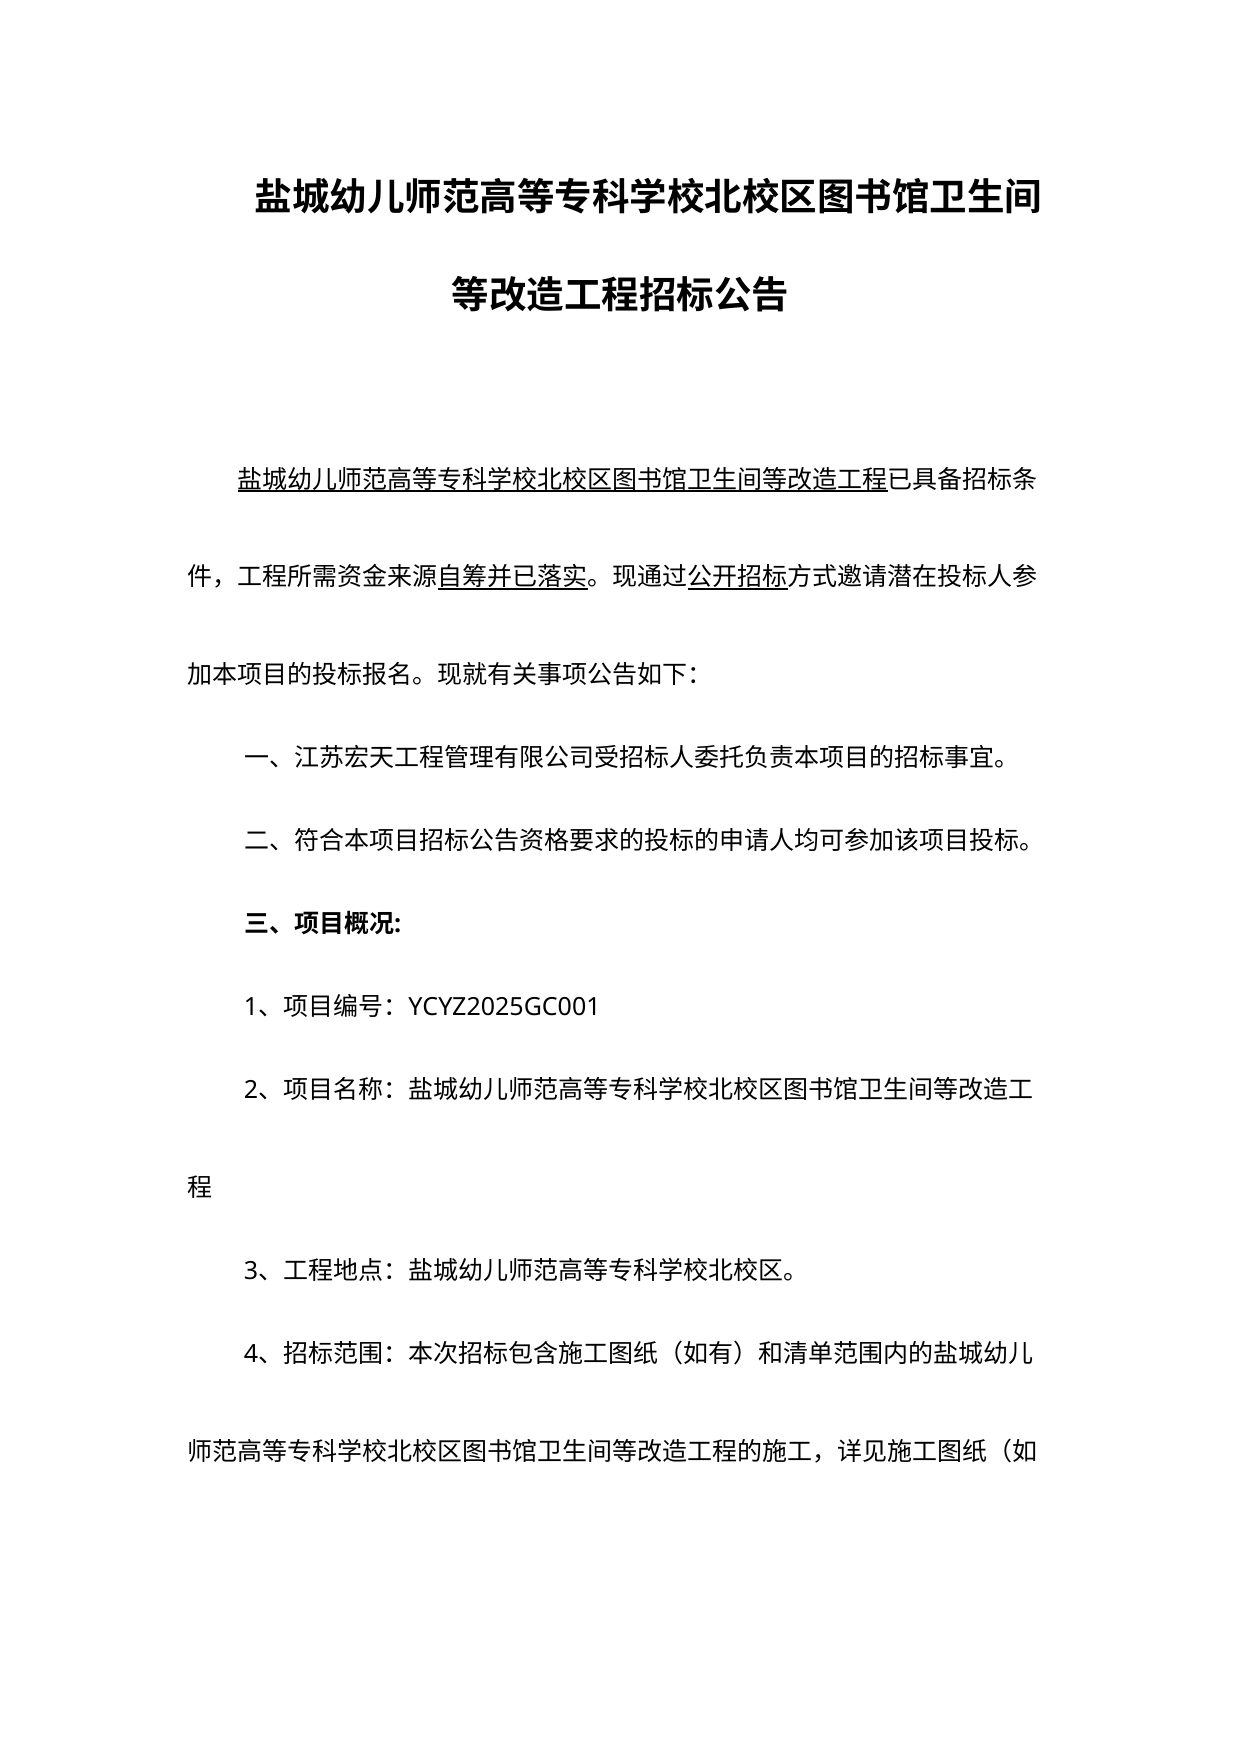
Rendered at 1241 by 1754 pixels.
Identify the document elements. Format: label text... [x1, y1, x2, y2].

text 三、项目概况: [187, 889, 1053, 954]
text 2、项目名称：盐城幼儿师范高等专科学校北校区图书馆卫生间等改造工程 [187, 1056, 1053, 1218]
text 3、工程地点：盐城幼儿师范高等专科学校北校区。 [187, 1236, 1053, 1301]
text 二、符合本项目招标公告资格要求的投标的申请人均可参加该项目投标。 [187, 806, 1053, 871]
text 盐城幼儿师范高等专科学校北校区图书馆卫生间等改造工程已具备招标条件，工程所需资金来源自筹并已落实。现通过公开招标方式邀请潜在投标人参加本项目的投标报名。现就有关事项公告如下： [187, 445, 1053, 705]
text 1、项目编号：YCYZ2025GC001 [187, 972, 1053, 1037]
text 一、江苏宏天工程管理有限公司受招标人委托负责本项目的招标事宜。 [187, 723, 1053, 788]
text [187, 1319, 1053, 1482]
text 盐城幼儿师范高等专科学校北校区图书馆卫生间等改造工程招标公告 [187, 162, 1053, 324]
